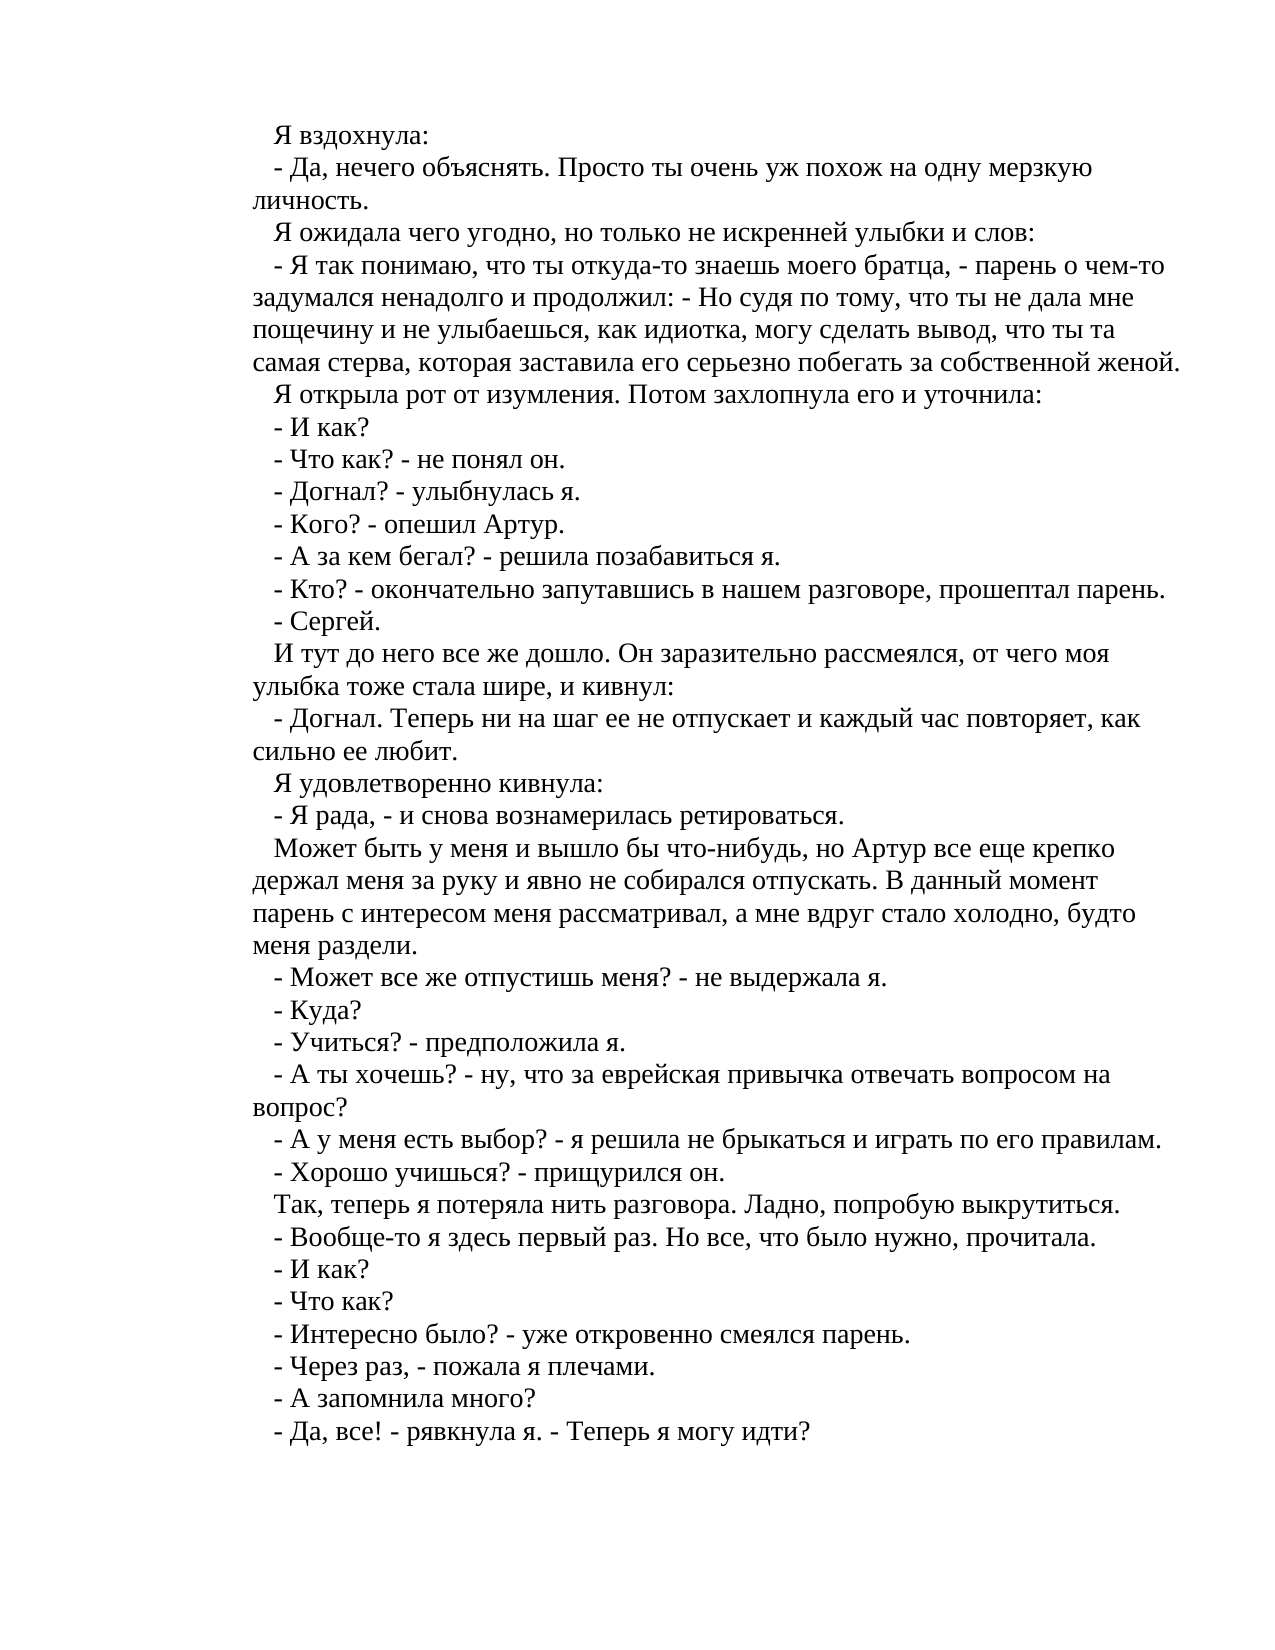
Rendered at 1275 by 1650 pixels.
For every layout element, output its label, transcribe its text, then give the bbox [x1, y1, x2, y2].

text - А за кем бегал? - решила позабавиться я. [252, 539, 1186, 572]
text - Кого? - опешил Артур. [252, 507, 1186, 539]
text - Я рада, - и снова вознамерилась ретироваться. [252, 798, 1186, 831]
text - И как? [252, 1252, 1186, 1284]
text - Сергей. [252, 604, 1186, 636]
text - Догнал? - улыбнулась я. [252, 474, 1186, 507]
text - А ты хочешь? - ну, что за еврейская привычка отвечать вопросом на вопрос? [252, 1058, 1186, 1122]
text - Что как? [252, 1284, 1186, 1317]
text - Да, нечего объяснять. Просто ты очень уж похож на одну мерзкую личность. [252, 151, 1186, 215]
text - Хорошо учишься? - прищурился он. [252, 1155, 1186, 1187]
text Я ожидала чего угодно, но только не искренней улыбки и слов: [252, 215, 1186, 248]
text - А запомнила много? [252, 1382, 1186, 1414]
text - Да, все! - рявкнула я. - Теперь я могу идти? [252, 1414, 1186, 1446]
text - Я так понимаю, что ты откуда-то знаешь моего братца, - парень о чем-то задумался ненадолго и продолжил: - Но судя по тому, что ты не дала мне пощечину и не улыбаешься, как идиотка, могу сделать вывод, что ты та самая стерва, которая заставила его серьезно побегать за собственной женой. [252, 248, 1186, 377]
text - Вообще-то я здесь первый раз. Но все, что было нужно, прочитала. [252, 1219, 1186, 1252]
text - Учиться? - предположила я. [252, 1025, 1186, 1058]
text - Догнал. Теперь ни на шаг ее не отпускает и каждый час повторяет, как сильно ее любит. [252, 701, 1186, 766]
text - Кто? - окончательно запутавшись в нашем разговоре, прошептал парень. [252, 572, 1186, 604]
text - Что как? - не понял он. [252, 442, 1186, 474]
text - Может все же отпустишь меня? - не выдержала я. [252, 960, 1186, 993]
text Я вздохнула: [252, 118, 1186, 151]
text Я удовлетворенно кивнула: [252, 766, 1186, 798]
text Так, теперь я потеряла нить разговора. Ладно, попробую выкрутиться. [252, 1187, 1186, 1219]
text Может быть у меня и вышло бы что-нибудь, но Артур все еще крепко держал меня за руку и явно не собирался отпускать. В данный момент парень с интересом меня рассматривал, а мне вдруг стало холодно, будто меня раздели. [252, 831, 1186, 960]
text Я открыла рот от изумления. Потом захлопнула его и уточнила: [252, 377, 1186, 410]
text - А у меня есть выбор? - я решила не брыкаться и играть по его правилам. [252, 1122, 1186, 1155]
text - Куда? [252, 993, 1186, 1025]
text И тут до него все же дошло. Он заразительно рассмеялся, от чего моя улыбка тоже стала шире, и кивнул: [252, 636, 1186, 701]
text - Через раз, - пожала я плечами. [252, 1349, 1186, 1382]
text - И как? [252, 410, 1186, 442]
text - Интересно было? - уже откровенно смеялся парень. [252, 1317, 1186, 1349]
